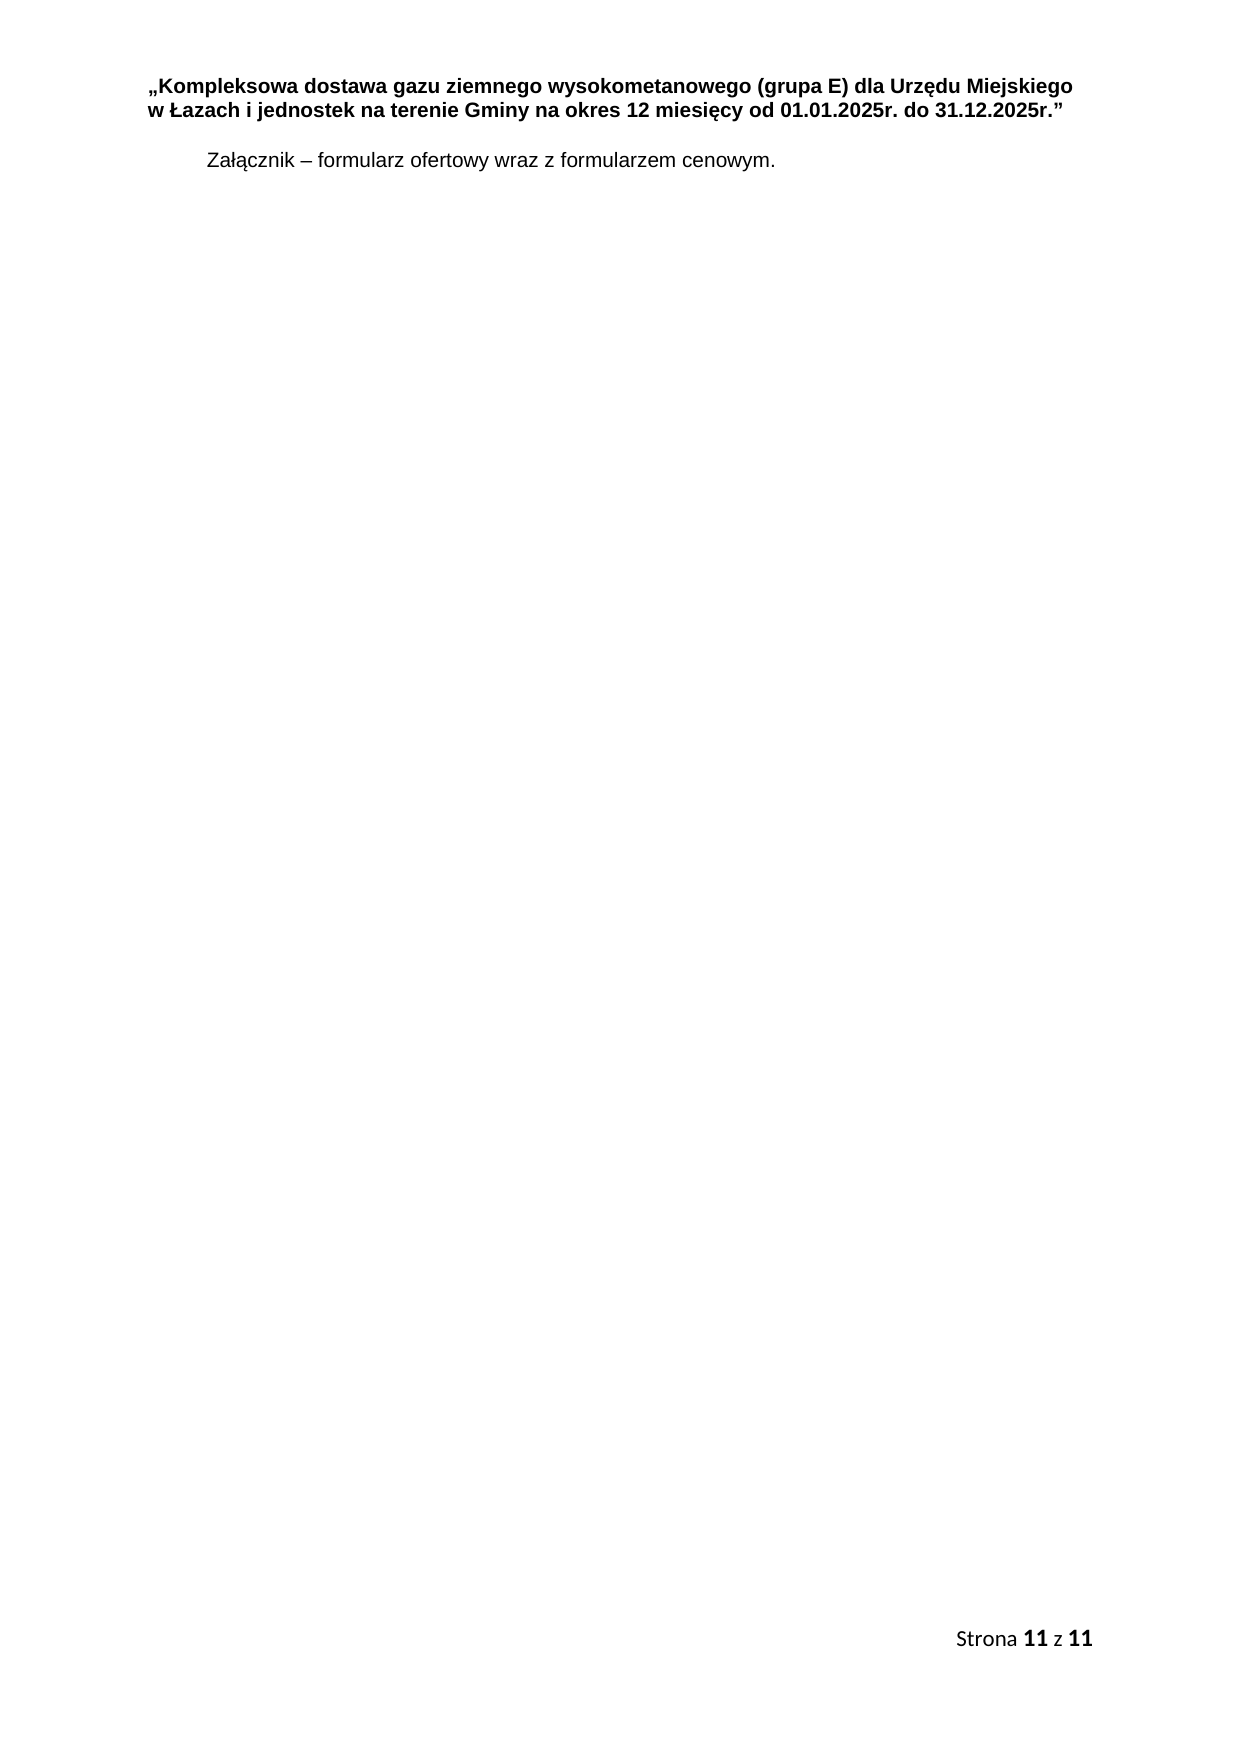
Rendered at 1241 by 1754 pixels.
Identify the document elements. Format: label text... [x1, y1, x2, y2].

text Załącznik – formularz ofertowy wraz z formularzem cenowym. [207, 148, 1093, 172]
